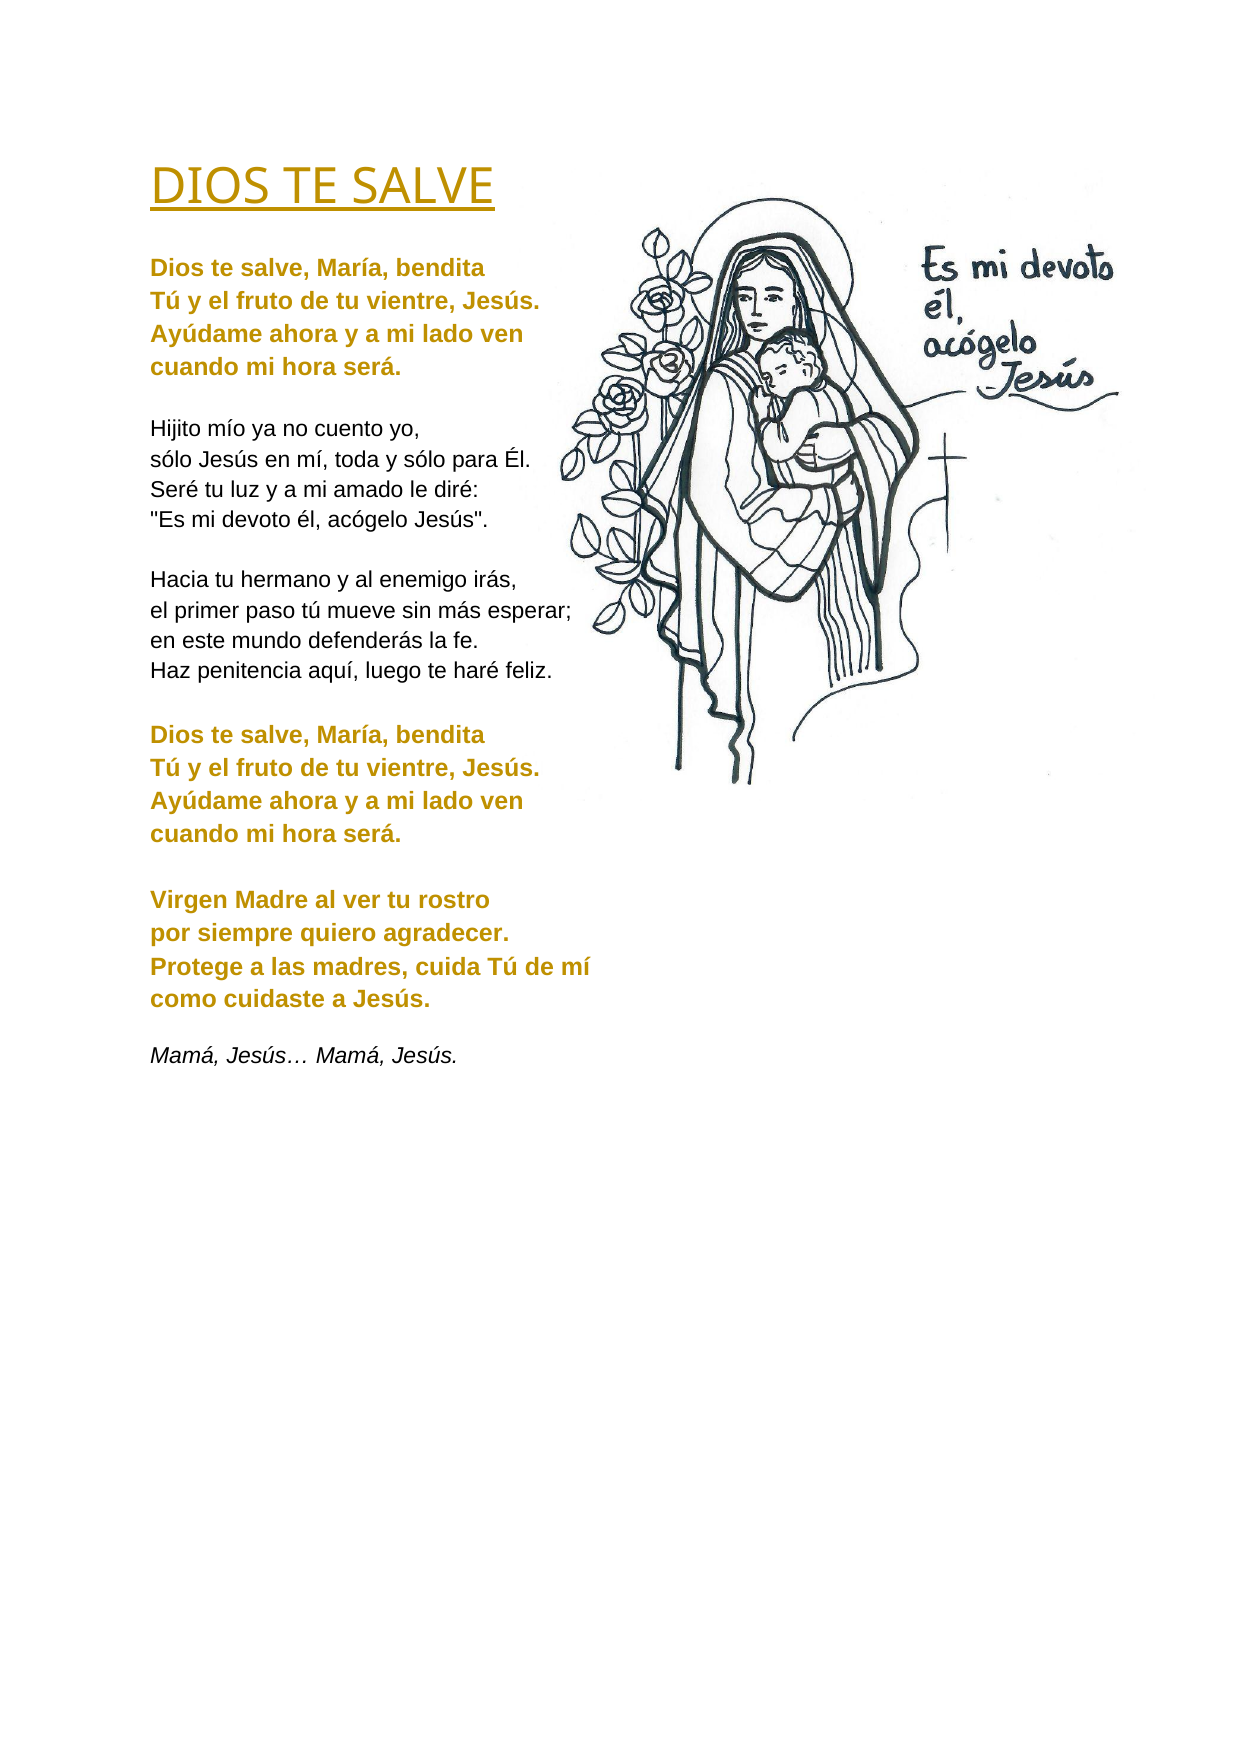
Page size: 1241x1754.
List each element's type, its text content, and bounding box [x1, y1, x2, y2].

text Virgen Madre al ver tu rostro [150, 885, 1090, 914]
text Protege a las madres, cuida Tú de mí [150, 951, 1090, 980]
text DIOS TE SALVE [150, 150, 1090, 218]
text el primer paso tú mueve sin más esperar; [150, 597, 1090, 623]
text por siempre quiero agradecer. [150, 918, 1090, 947]
text en este mundo defenderás la fe. [150, 627, 1090, 653]
text sólo Jesús en mí, toda y sólo para Él. [150, 446, 1090, 472]
text Dios te salve, María, bendita [150, 720, 1090, 749]
text Ayúdame ahora y a mi lado ven [150, 786, 1090, 815]
text Seré tu luz y a mi amado le diré: [150, 476, 1090, 502]
text cuando mi hora será. [150, 352, 1090, 381]
text Hacia tu hermano y al enemigo irás, [150, 566, 1090, 593]
text Tú y el fruto de tu vientre, Jesús. [150, 753, 1090, 782]
text Dios te salve, María, bendita [150, 253, 1090, 282]
text Ayúdame ahora y a mi lado ven [150, 319, 1090, 348]
text como cuidaste a Jesús. [150, 984, 1090, 1013]
text Hijito mío ya no cuento yo, [150, 415, 1090, 442]
text Haz penitencia aquí, luego te haré feliz. [150, 657, 1090, 683]
picture [517, 168, 1157, 801]
text Tú y el fruto de tu vientre, Jesús. [150, 286, 1090, 315]
text "Es mi devoto él, acógelo Jesús". [150, 506, 1090, 532]
text Mamá, Jesús… Mamá, Jesús. [150, 1042, 1090, 1069]
text cuando mi hora será. [150, 819, 1090, 848]
